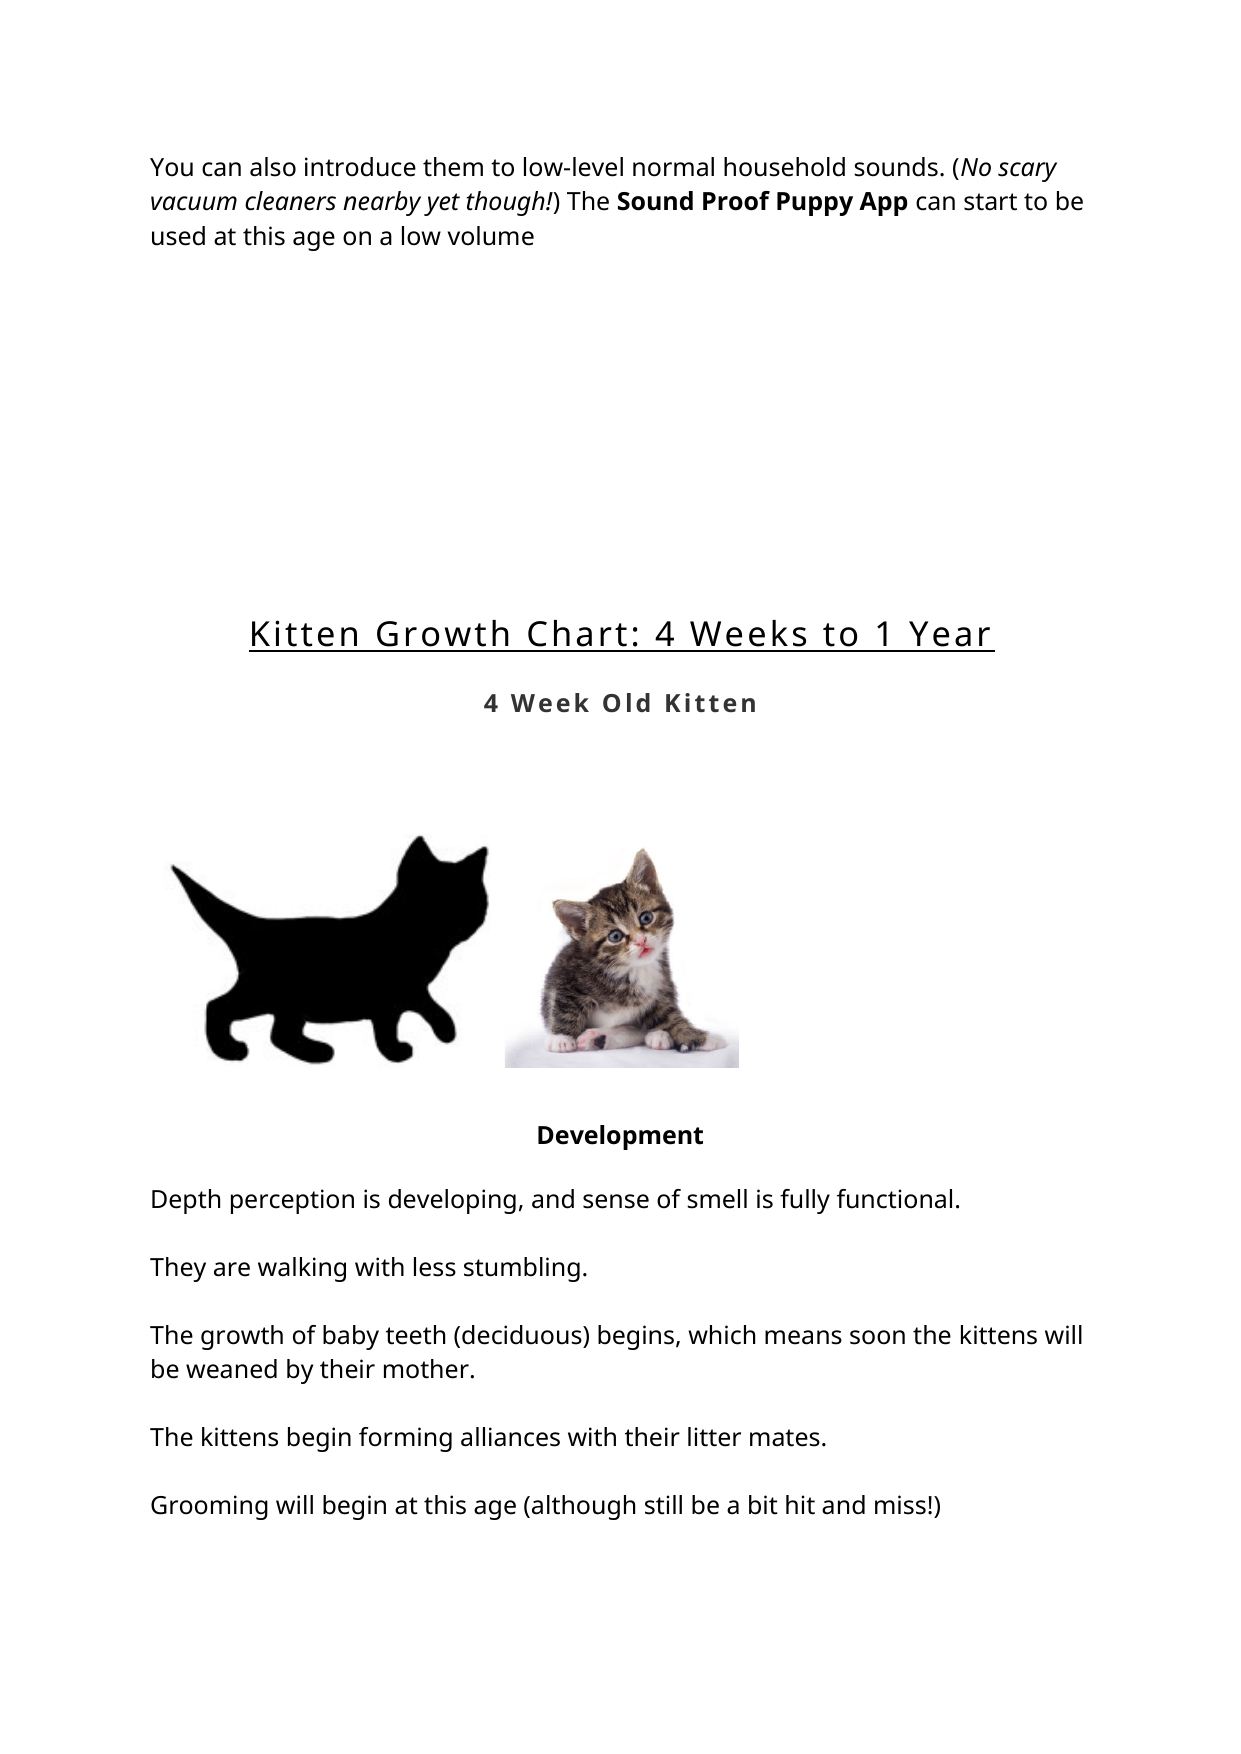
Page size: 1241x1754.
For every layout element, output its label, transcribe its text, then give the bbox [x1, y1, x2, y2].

text Development [150, 1097, 1090, 1152]
text The kittens begin forming alliances with their litter mates. [150, 1420, 1090, 1454]
text They are walking with less stumbling. [150, 1249, 1090, 1283]
text 4 Week Old Kitten [150, 686, 1090, 720]
text Kitten Growth Chart: 4 Weeks to 1 Year [150, 602, 1090, 657]
text Grooming will begin at this age (although still be a bit hit and miss!) [150, 1488, 1090, 1522]
text You can also introduce them to low-level normal household sounds. (No scary vacuum cleaners nearby yet though!) The Sound Proof Puppy App can start to be used at this age on a low volume [150, 150, 1090, 252]
text The growth of baby teeth (deciduous) begins, which means soon the kittens will be weaned by their mother. [150, 1317, 1090, 1386]
text Depth perception is developing, and sense of smell is fully functional. [150, 1181, 1090, 1215]
picture [150, 833, 739, 1068]
